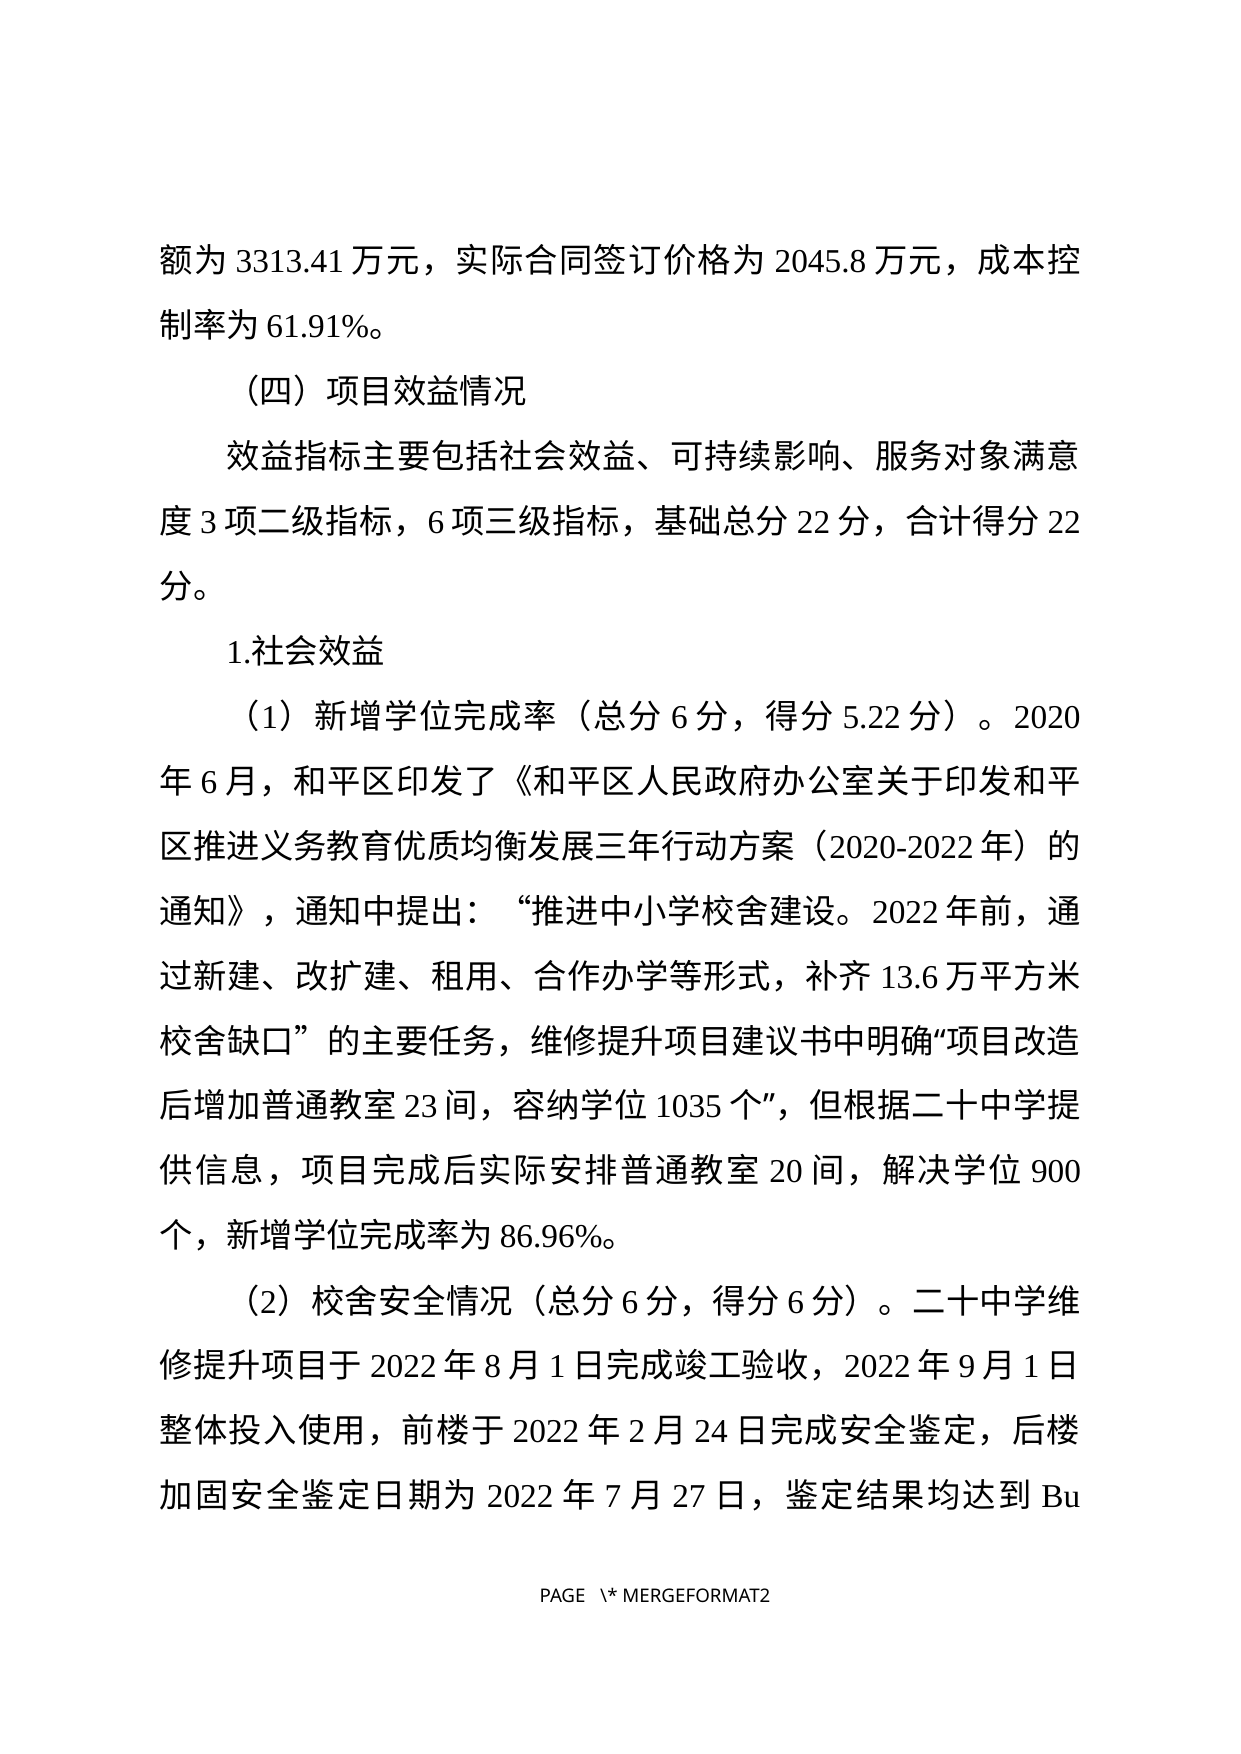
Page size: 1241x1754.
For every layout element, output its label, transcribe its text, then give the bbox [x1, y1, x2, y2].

text 效益指标主要包括社会效益、可持续影响、服务对象满意度3项二级指标，6项三级指标，基础总分22分，合计得分22分。 [159, 422, 1081, 617]
text （四）项目效益情况 [159, 357, 1081, 422]
text （1）新增学位完成率（总分6分，得分5.22分）。2020年6月，和平区印发了《和平区人民政府办公室关于印发和平区推进义务教育优质均衡发展三年行动方案（2020-2022年）的通知》，通知中提出：“推进中小学校舍建设。2022年前，通过新建、改扩建、租用、合作办学等形式，补齐13.6万平方米校舍缺口”的主要任务，维修提升项目建议书中明确“项目改造后增加普通教室23间，容纳学位1035个”，但根据二十中学提供信息，项目完成后实际安排普通教室20间，解决学位900个，新增学位完成率为86.96%。 [159, 682, 1081, 1267]
text 1.社会效益 [159, 617, 1081, 682]
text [159, 1267, 1081, 1527]
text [159, 227, 1081, 357]
